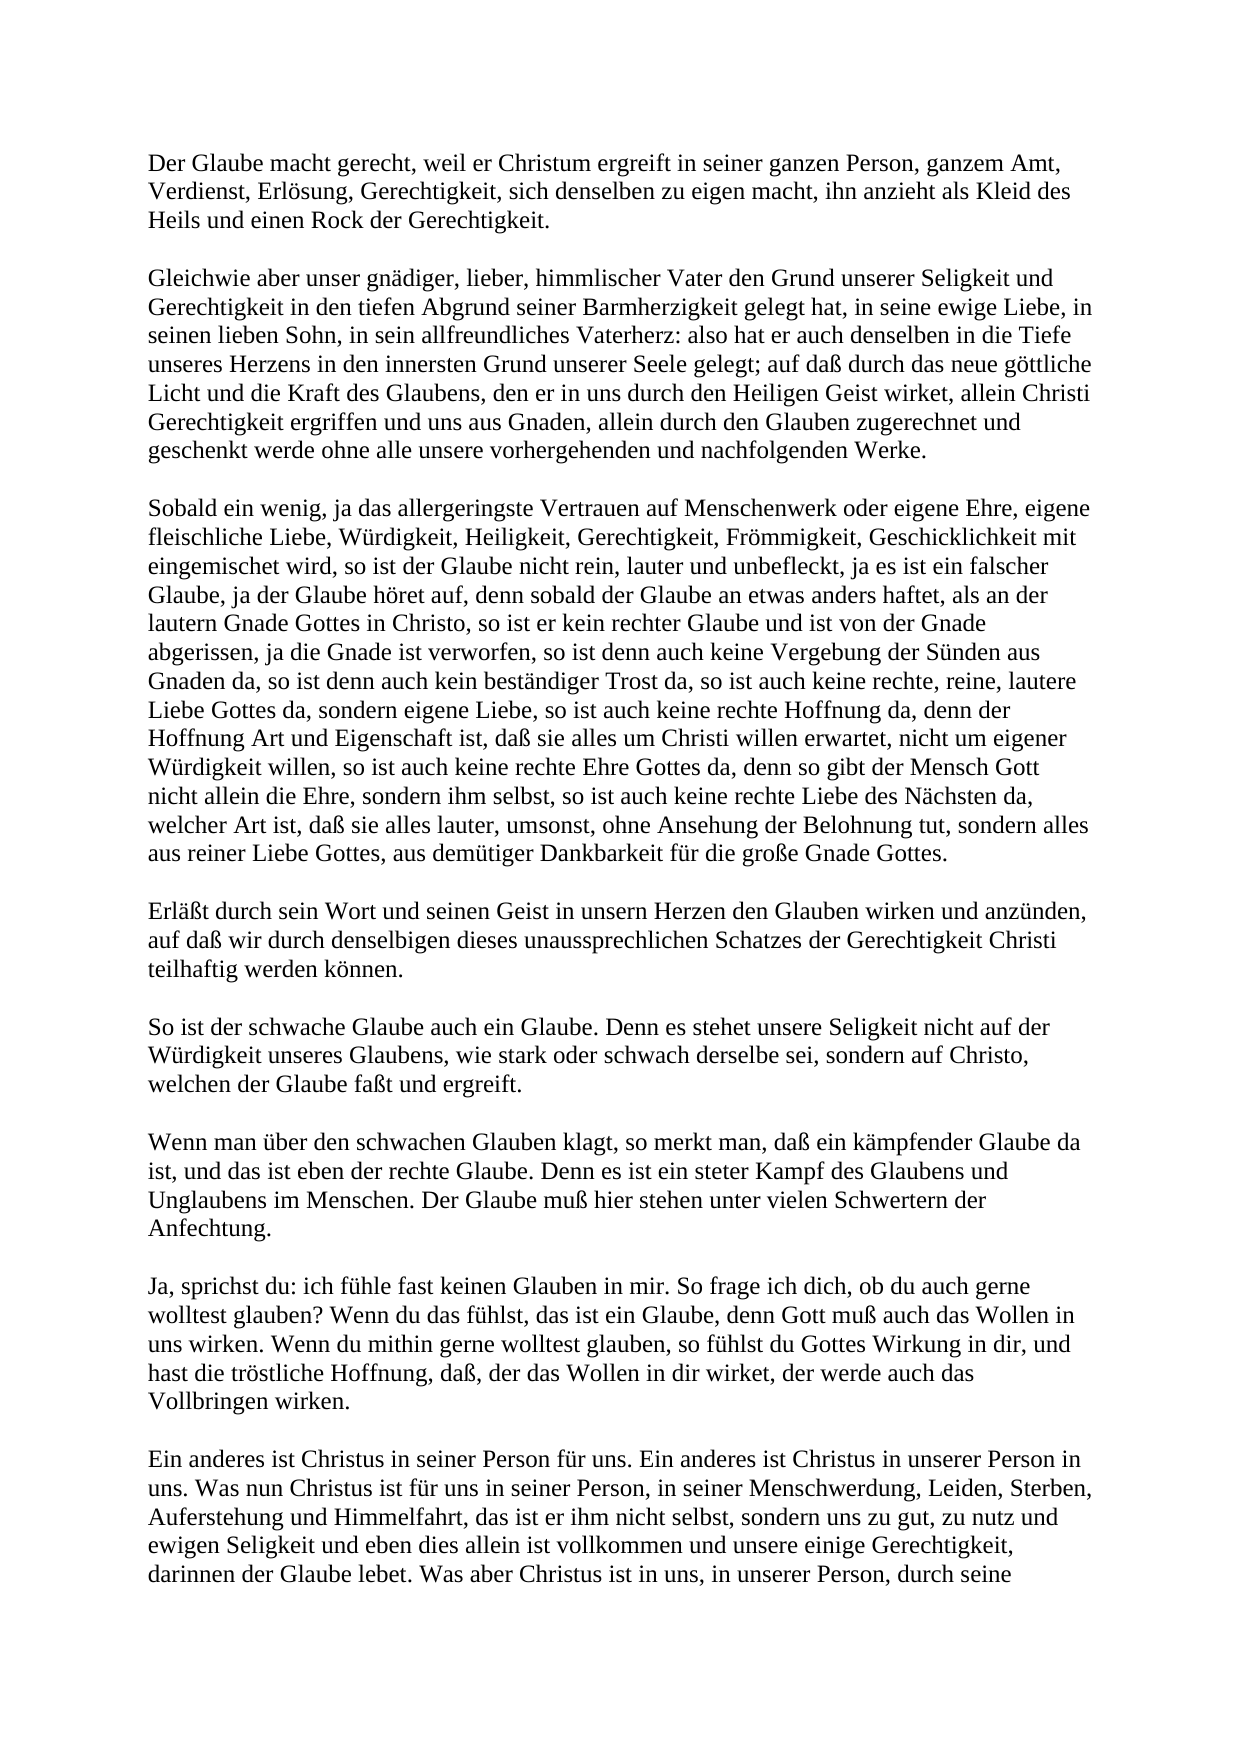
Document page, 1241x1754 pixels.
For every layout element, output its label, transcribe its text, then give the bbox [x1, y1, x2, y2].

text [148, 1444, 1093, 1588]
text Erläßt durch sein Wort und seinen Geist in unsern Herzen den Glauben wirken und anzünden, auf daß wir durch denselbigen dieses unaussprechlichen Schatzes der Gerechtigkeit Christi teilhaftig werden können. [148, 896, 1093, 983]
text So ist der schwache Glaube auch ein Glaube. Denn es stehet unsere Seligkeit nicht auf der Würdigkeit unseres Glaubens, wie stark oder schwach derselbe sei, sondern auf Christo, welchen der Glaube faßt und ergreift. [148, 1012, 1093, 1098]
text Sobald ein wenig, ja das allergeringste Vertrauen auf Menschenwerk oder eigene Ehre, eigene fleischliche Liebe, Würdigkeit, Heiligkeit, Gerechtigkeit, Frömmigkeit, Geschicklichkeit mit eingemischet wird, so ist der Glaube nicht rein, lauter und unbefleckt, ja es ist ein falscher Glaube, ja der Glaube höret auf, denn sobald der Glaube an etwas anders haftet, als an der lautern Gnade Gottes in Christo, so ist er kein rechter Glaube und ist von der Gnade abgerissen, ja die Gnade ist verworfen, so ist denn auch keine Vergebung der Sünden aus Gnaden da, so ist denn auch kein beständiger Trost da, so ist auch keine rechte, reine, lautere Liebe Gottes da, sondern eigene Liebe, so ist auch keine rechte Hoffnung da, denn der Hoffnung Art und Eigenschaft ist, daß sie alles um Christi willen erwartet, nicht um eigener Würdigkeit willen, so ist auch keine rechte Ehre Gottes da, denn so gibt der Mensch Gott nicht allein die Ehre, sondern ihm selbst, so ist auch keine rechte Liebe des Nächsten da, welcher Art ist, daß sie alles lauter, umsonst, ohne Ansehung der Belohnung tut, sondern alles aus reiner Liebe Gottes, aus demütiger Dankbarkeit für die große Gnade Gottes. [148, 493, 1093, 867]
text Gleichwie aber unser gnädiger, lieber, himmlischer Vater den Grund unserer Seligkeit und Gerechtigkeit in den tiefen Abgrund seiner Barmherzigkeit gelegt hat, in seine ewige Liebe, in seinen lieben Sohn, in sein allfreundliches Vaterherz: also hat er auch denselben in die Tiefe unseres Herzens in den innersten Grund unserer Seele gelegt; auf daß durch das neue göttliche Licht und die Kraft des Glaubens, den er in uns durch den Heiligen Geist wirket, allein Christi Gerechtigkeit ergriffen und uns aus Gnaden, allein durch den Glauben zugerechnet und geschenkt werde ohne alle unsere vorhergehenden und nachfolgenden Werke. [148, 263, 1093, 464]
text Wenn man über den schwachen Glauben klagt, so merkt man, daß ein kämpfender Glaube da ist, und das ist eben der rechte Glaube. Denn es ist ein steter Kampf des Glaubens und Unglaubens im Menschen. Der Glaube muß hier stehen unter vielen Schwertern der Anfechtung. [148, 1127, 1093, 1242]
text Ja, sprichst du: ich fühle fast keinen Glauben in mir. So frage ich dich, ob du auch gerne wolltest glauben? Wenn du das fühlst, das ist ein Glaube, denn Gott muß auch das Wollen in uns wirken. Wenn du mithin gerne wolltest glauben, so fühlst du Gottes Wirkung in dir, und hast die tröstliche Hoffnung, daß, der das Wollen in dir wirket, der werde auch das Vollbringen wirken. [148, 1271, 1093, 1415]
text Der Glaube macht gerecht, weil er Christum ergreift in seiner ganzen Person, ganzem Amt, Verdienst, Erlösung, Gerechtigkeit, sich denselben zu eigen macht, ihn anzieht als Kleid des Heils und einen Rock der Gerechtigkeit. [148, 148, 1093, 234]
